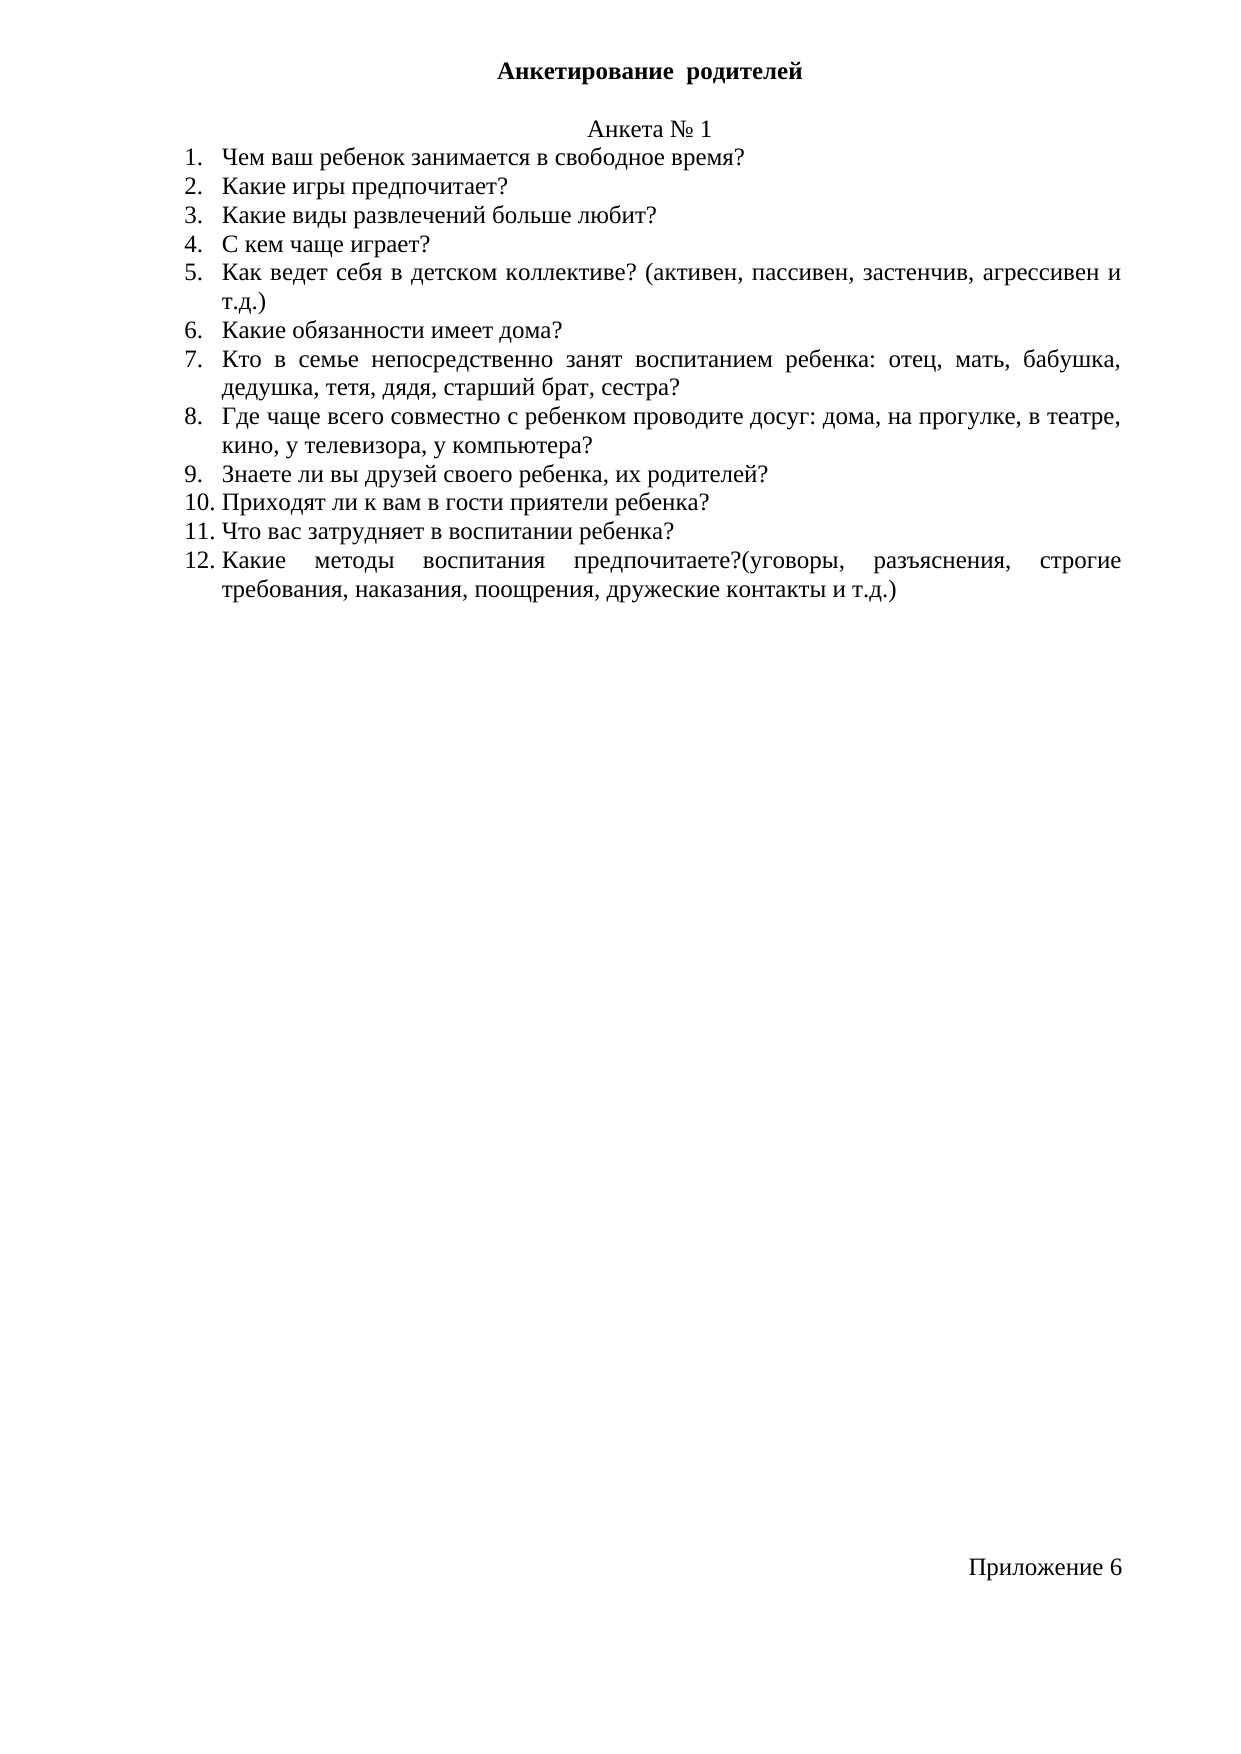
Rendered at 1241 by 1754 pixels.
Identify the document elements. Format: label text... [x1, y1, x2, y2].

list Чем ваш ребенок занимается в свободное время? [184, 142, 1122, 171]
list Знаете ли вы друзей своего ребенка, их родителей? [184, 459, 1122, 487]
list Что вас затрудняет в воспитании ребенка? [184, 516, 1122, 545]
list Какие игры предпочитает? [184, 171, 1122, 200]
text Анкета № 1 [177, 114, 1122, 142]
text Анкетирование родителей [177, 56, 1122, 85]
list Кто в семье непосредственно занят воспитанием ребенка: отец, мать, бабушка, дедушка, тетя, дядя, старший брат, сестра? [184, 344, 1122, 401]
list С кем чаще играет? [184, 229, 1122, 257]
list Какие виды развлечений больше любит? [184, 200, 1122, 229]
list Какие обязанности имеет дома? [184, 315, 1122, 344]
text Приложение 6 [177, 1552, 1122, 1580]
list Где чаще всего совместно с ребенком проводите досуг: дома, на прогулке, в театре, кино, у телевизора, у компьютера? [184, 401, 1122, 459]
list Как ведет себя в детском коллективе? (активен, пассивен, застенчив, агрессивен и т.д.) [184, 257, 1122, 315]
list Какие методы воспитания предпочитаете?(уговоры, разъяснения, строгие требования, наказания, поощрения, дружеские контакты и т.д.) [184, 545, 1122, 602]
list Приходят ли к вам в гости приятели ребенка? [184, 487, 1122, 516]
